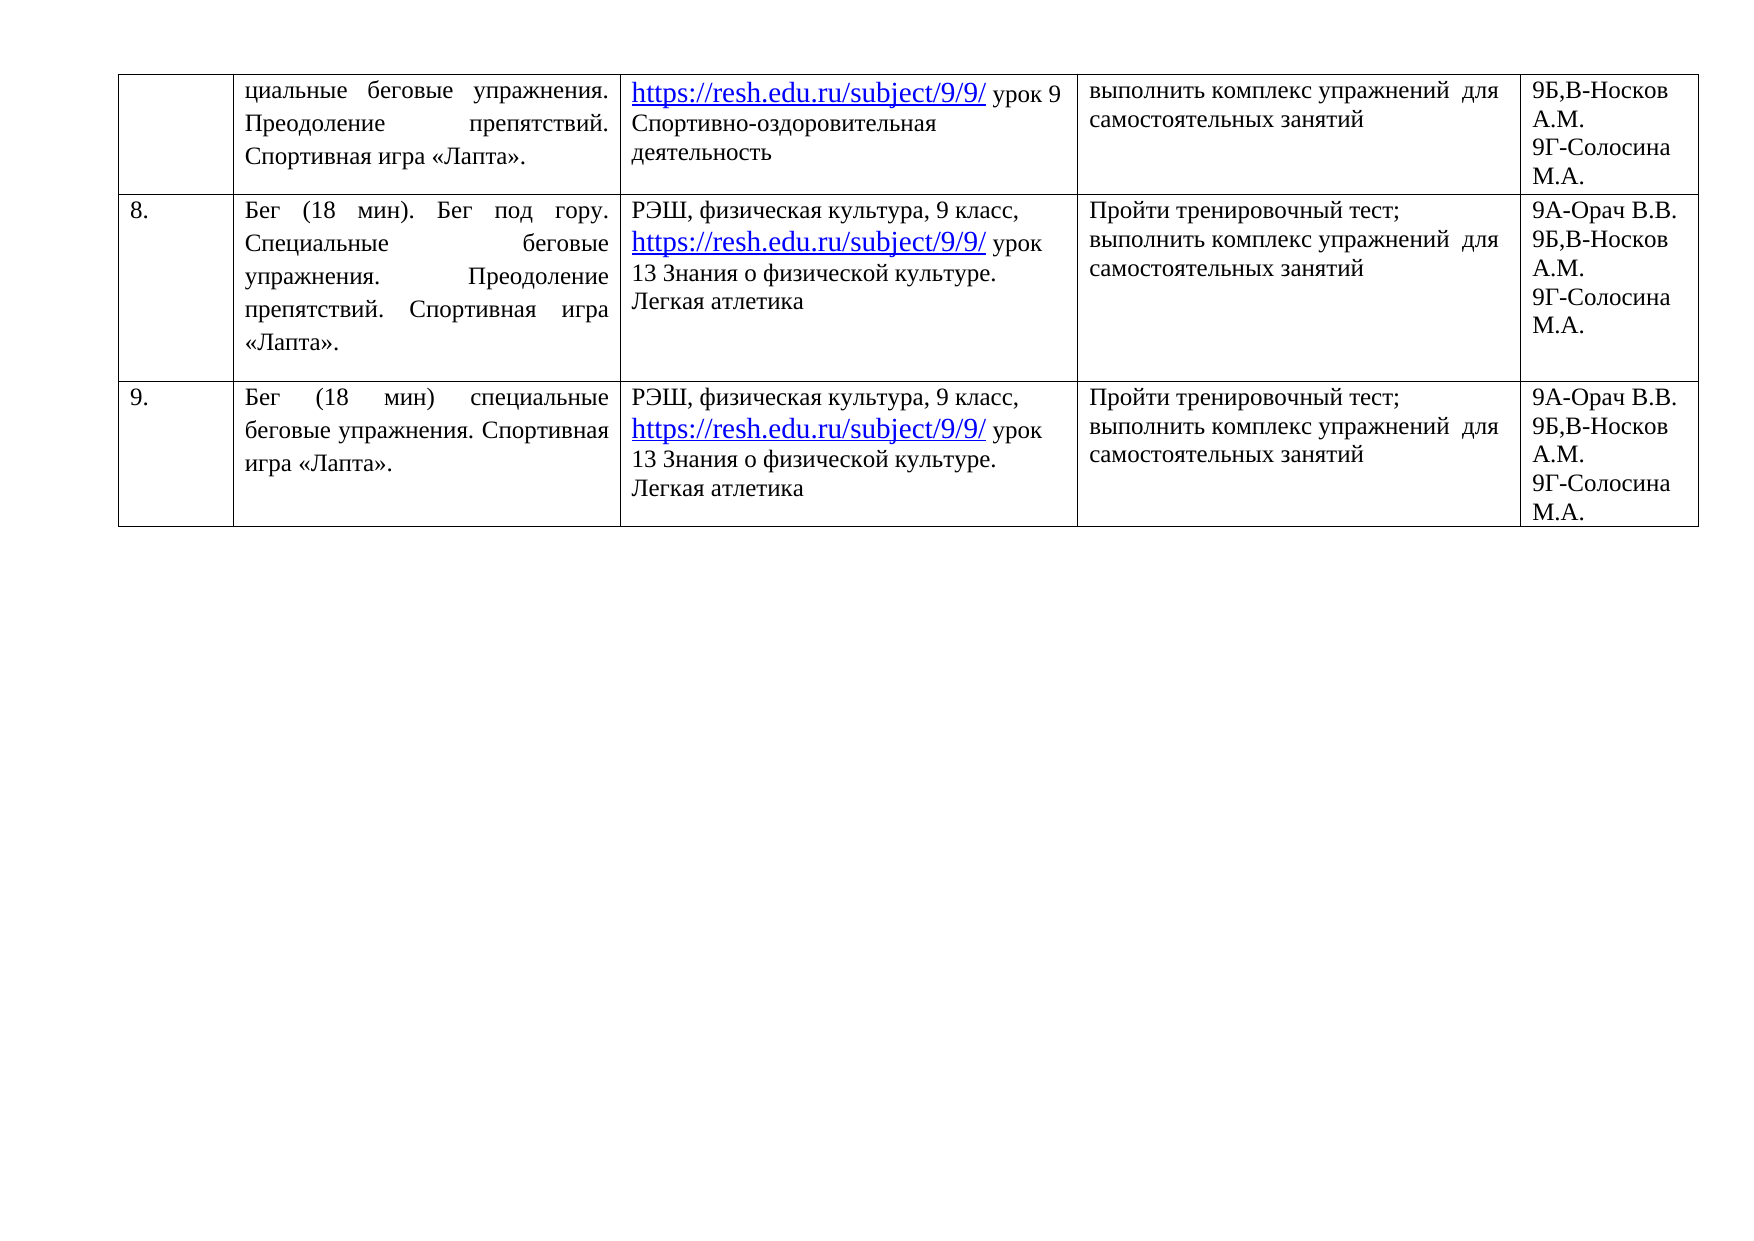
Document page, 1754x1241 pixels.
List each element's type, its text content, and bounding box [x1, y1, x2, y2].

table_cell Пройти тренировочный тест; выполнить комплекс упражнений для самостоятельных занятий [1078, 382, 1520, 526]
table_cell 9А-Орач В.В. 9Б,В-Носков А.М. 9Г-Солосина М.А. [1521, 382, 1698, 526]
table_cell Бег (18 мин). Бег под гору. Специальные беговые упражнения. Преодоление препятствий. Спортивная игра «Лапта». [234, 195, 620, 381]
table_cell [621, 75, 1077, 194]
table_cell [234, 75, 620, 194]
table_cell РЭШ, физическая культура, 9 класс, https://resh.edu.ru/subject/9/9/ урок 13 Знания о физической культуре. Легкая атлетика [621, 382, 1077, 526]
table_cell [119, 195, 233, 381]
table_cell [119, 75, 233, 194]
table_cell РЭШ, физическая культура, 9 класс, https://resh.edu.ru/subject/9/9/ урок 13 Знания о физической культуре. Легкая атлетика [621, 195, 1077, 381]
table_cell Бег (18 мин) специальные беговые упражнения. Спортивная игра «Лапта». [234, 382, 620, 526]
table_cell [119, 382, 233, 526]
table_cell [1521, 75, 1698, 194]
table_cell Пройти тренировочный тест; выполнить комплекс упражнений для самостоятельных занятий [1078, 195, 1520, 381]
table_cell 9А-Орач В.В. 9Б,В-Носков А.М. 9Г-Солосина М.А. [1521, 195, 1698, 381]
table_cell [1078, 75, 1520, 194]
